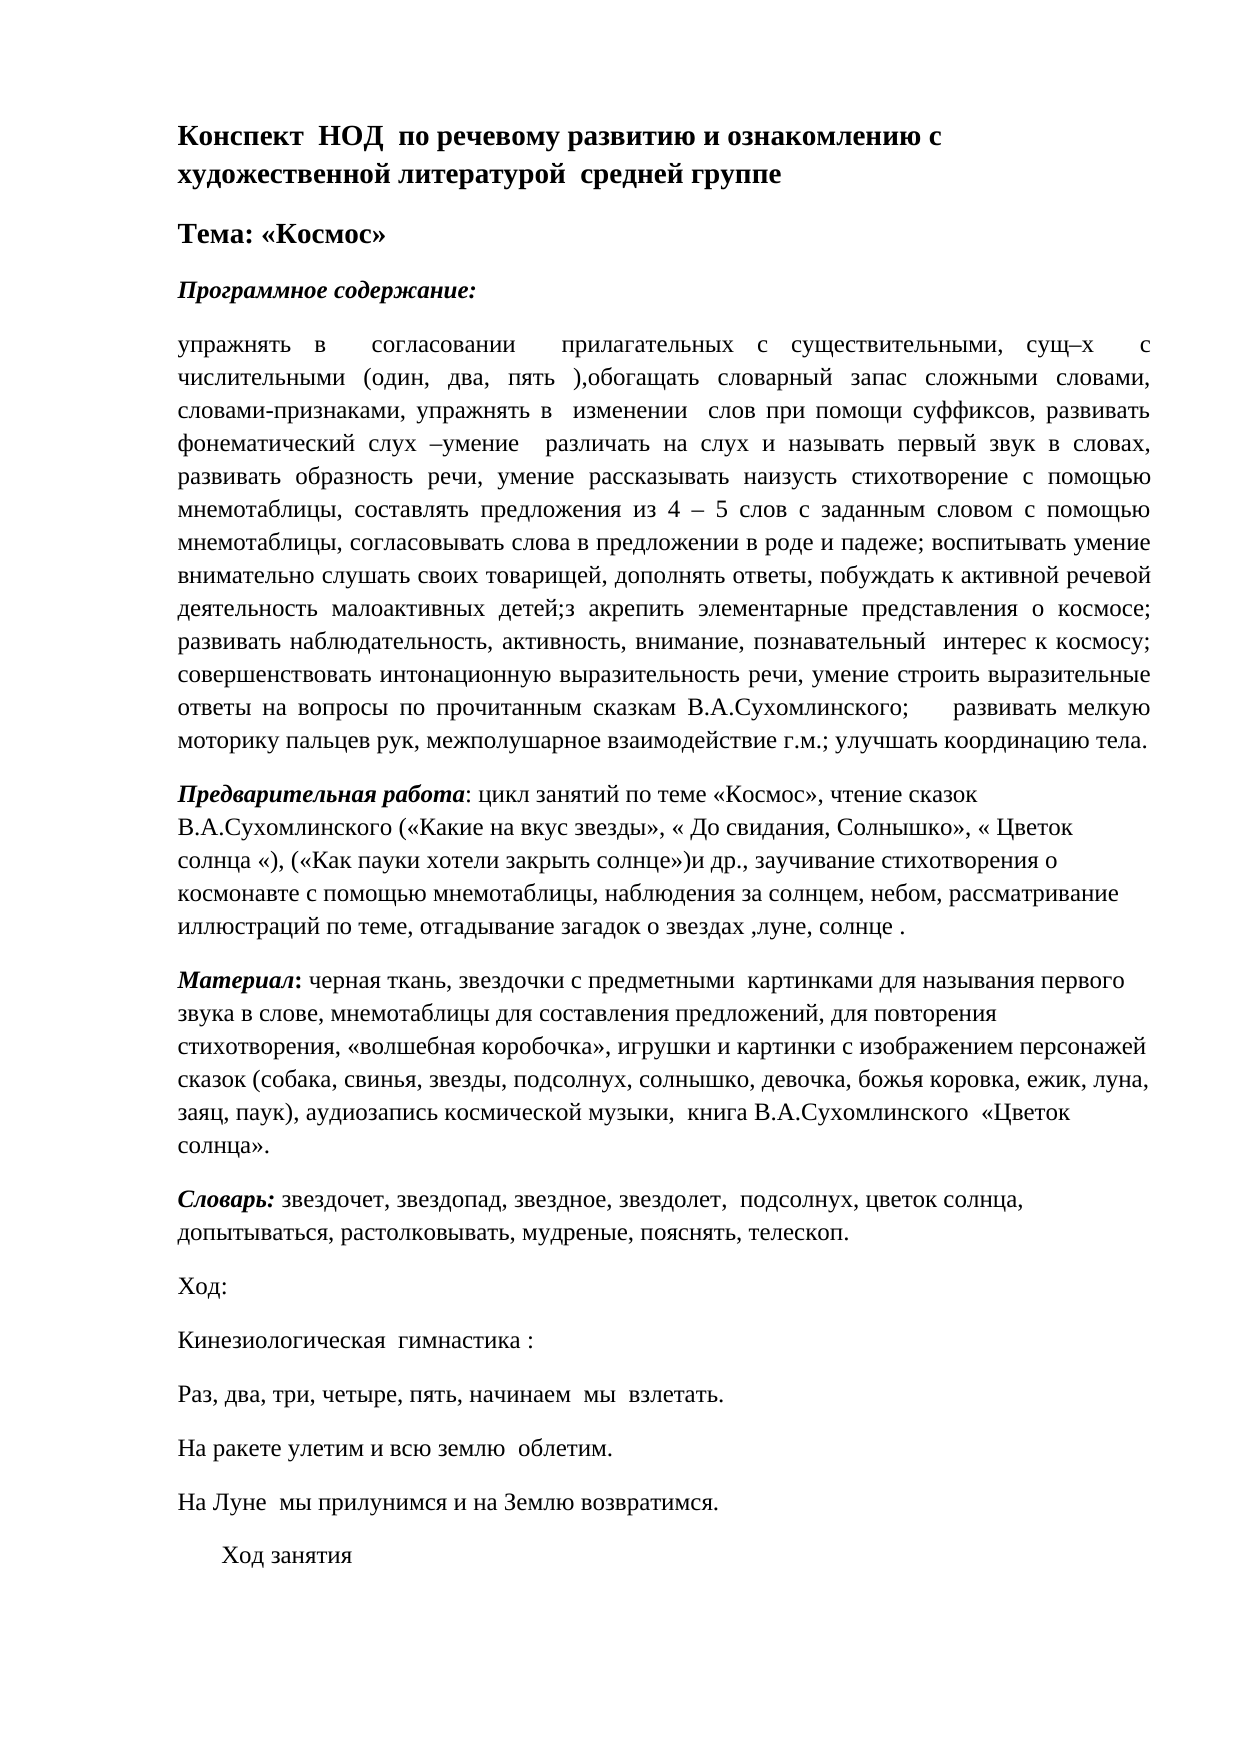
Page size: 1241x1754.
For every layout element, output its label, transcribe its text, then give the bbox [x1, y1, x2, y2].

text Предварительная работа: цикл занятий по теме «Космос», чтение сказок В.А.Сухомлинского («Какие на вкус звезды», « До свидания, Солнышко», « Цветок солнца «), («Как пауки хотели закрыть солнце»)и др., заучивание стихотворения о космонавте с помощью мнемотаблицы, наблюдения за солнцем, небом, рассматривание иллюстраций по теме, отгадывание загадок о звездах ,луне, солнце . [177, 779, 1152, 940]
text Конспект НОД по речевому развитию и ознакомлению с художественной литературой средней группе [177, 118, 1152, 190]
text Ход занятия [177, 1540, 1152, 1569]
text Словарь: звездочет, звездопад, звездное, звездолет, подсолнух, цветок солнца, допытываться, растолковывать, мудреные, пояснять, телескоп. [177, 1184, 1152, 1246]
text Ход: [177, 1271, 1152, 1300]
text На ракете улетим и всю землю облетим. [177, 1433, 1152, 1461]
text Раз, два, три, четыре, пять, начинаем мы взлетать. [177, 1379, 1152, 1408]
text Программное содержание: [177, 275, 1152, 304]
text Кинезиологическая гимнастика : [177, 1325, 1152, 1354]
text На Луне мы прилунимся и на Землю возвратимся. [177, 1487, 1152, 1515]
text упражнять в согласовании прилагательных с существительными, сущ–х с числительными (один, два, пять ),обогащать словарный запас сложными словами, словами-признаками, упражнять в изменении слов при помощи суффиксов, развивать фонематический слух –умение различать на слух и называть первый звук в словах, развивать образность речи, умение рассказывать наизусть стихотворение с помощью мнемотаблицы, составлять предложения из 4 – 5 слов с заданным словом с помощью мнемотаблицы, согласовывать слова в предложении в роде и падеже; воспитывать умение внимательно слушать своих товарищей, дополнять ответы, побуждать к активной речевой деятельность малоактивных детей;з акрепить элементарные представления о космосе; развивать наблюдательность, активность, внимание, познавательный интерес к космосу; совершенствовать интонационную выразительность речи, умение строить выразительные ответы на вопросы по прочитанным сказкам В.А.Сухомлинского; развивать мелкую моторику пальцев рук, межполушарное взаимодействие г.м.; улучшать координацию тела. [177, 329, 1152, 754]
text Тема: «Космос» [177, 216, 1152, 249]
text Материал: черная ткань, звездочки с предметными картинками для называния первого звука в слове, мнемотаблицы для составления предложений, для повторения стихотворения, «волшебная коробочка», игрушки и картинки с изображением персонажей сказок (собака, свинья, звезды, подсолнух, солнышко, девочка, божья коровка, ежик, луна, заяц, паук), аудиозапись космической музыки, книга В.А.Сухомлинского «Цветок солнца». [177, 965, 1152, 1159]
